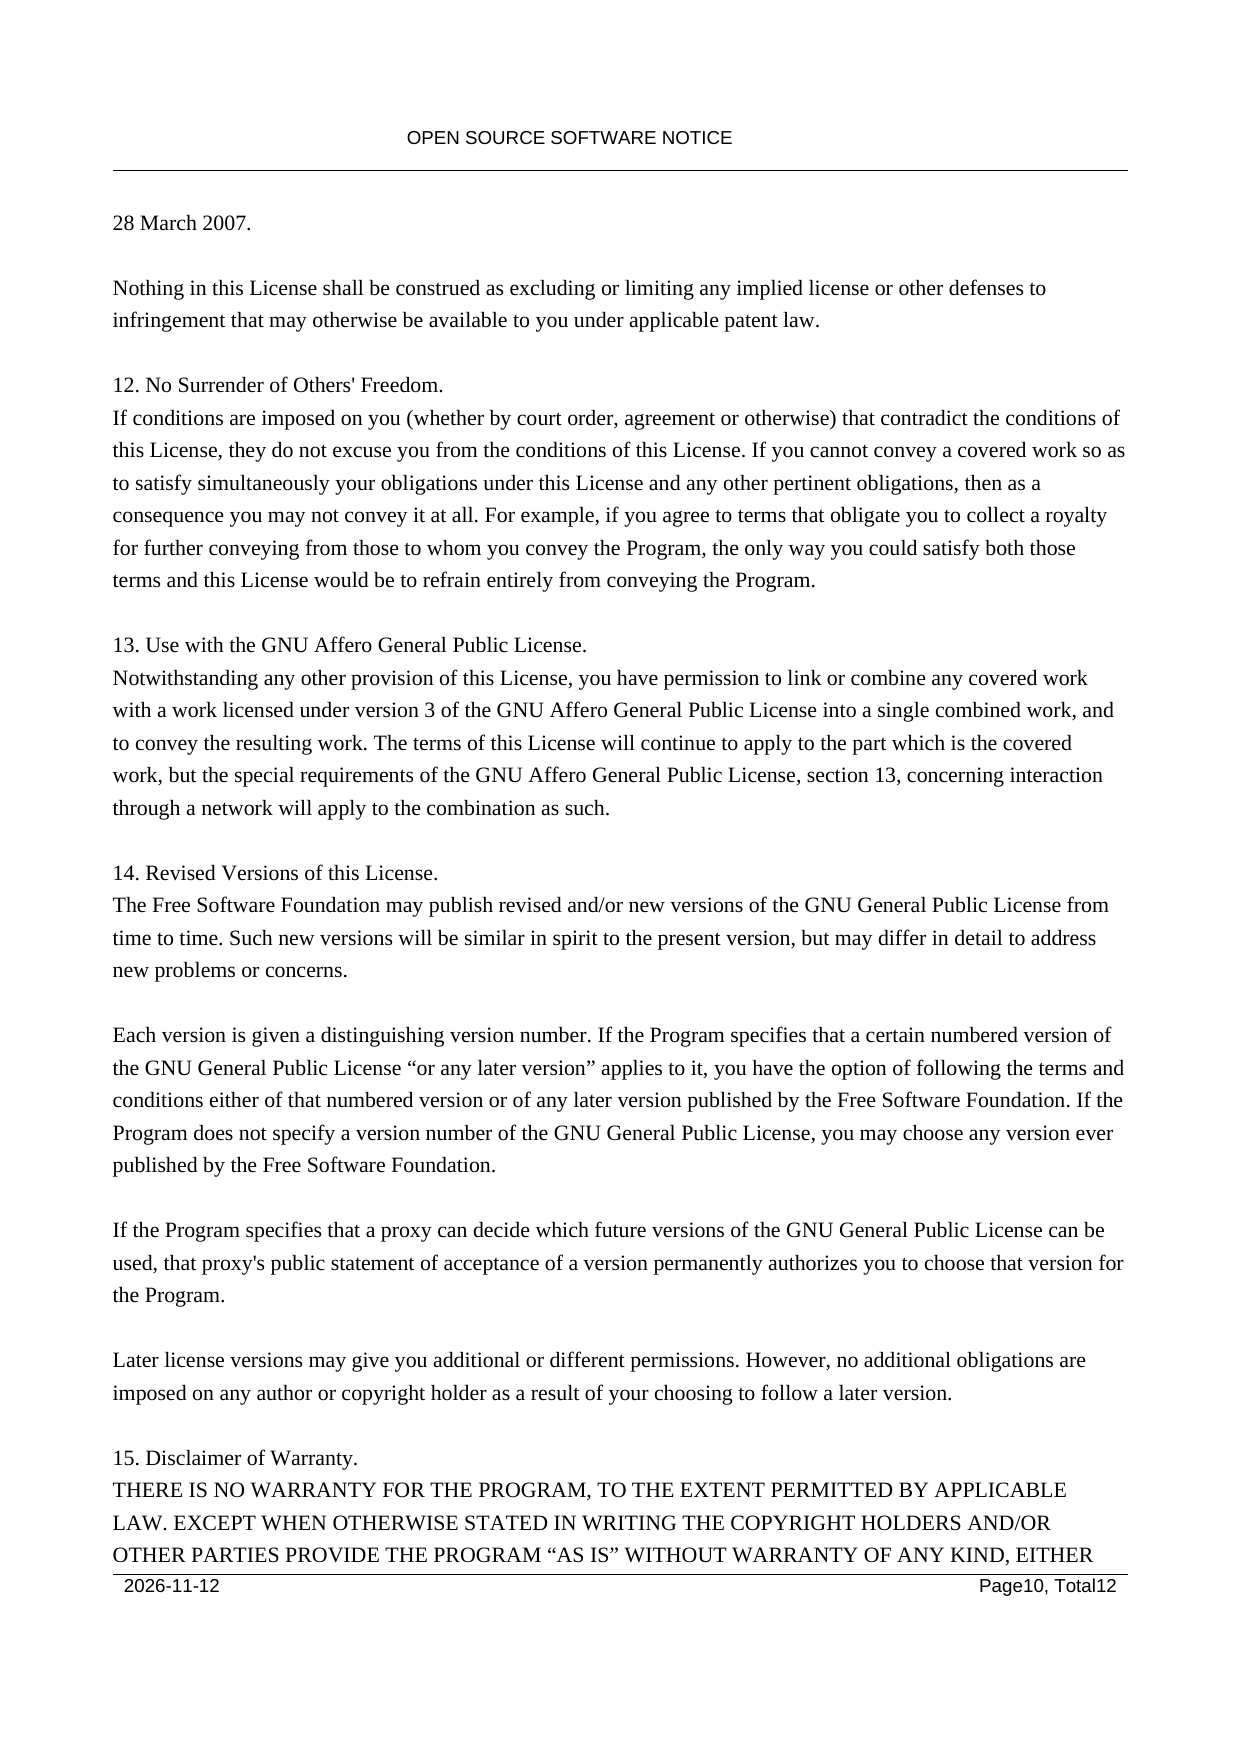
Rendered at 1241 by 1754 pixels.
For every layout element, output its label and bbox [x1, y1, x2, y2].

text [112, 206, 1128, 1571]
